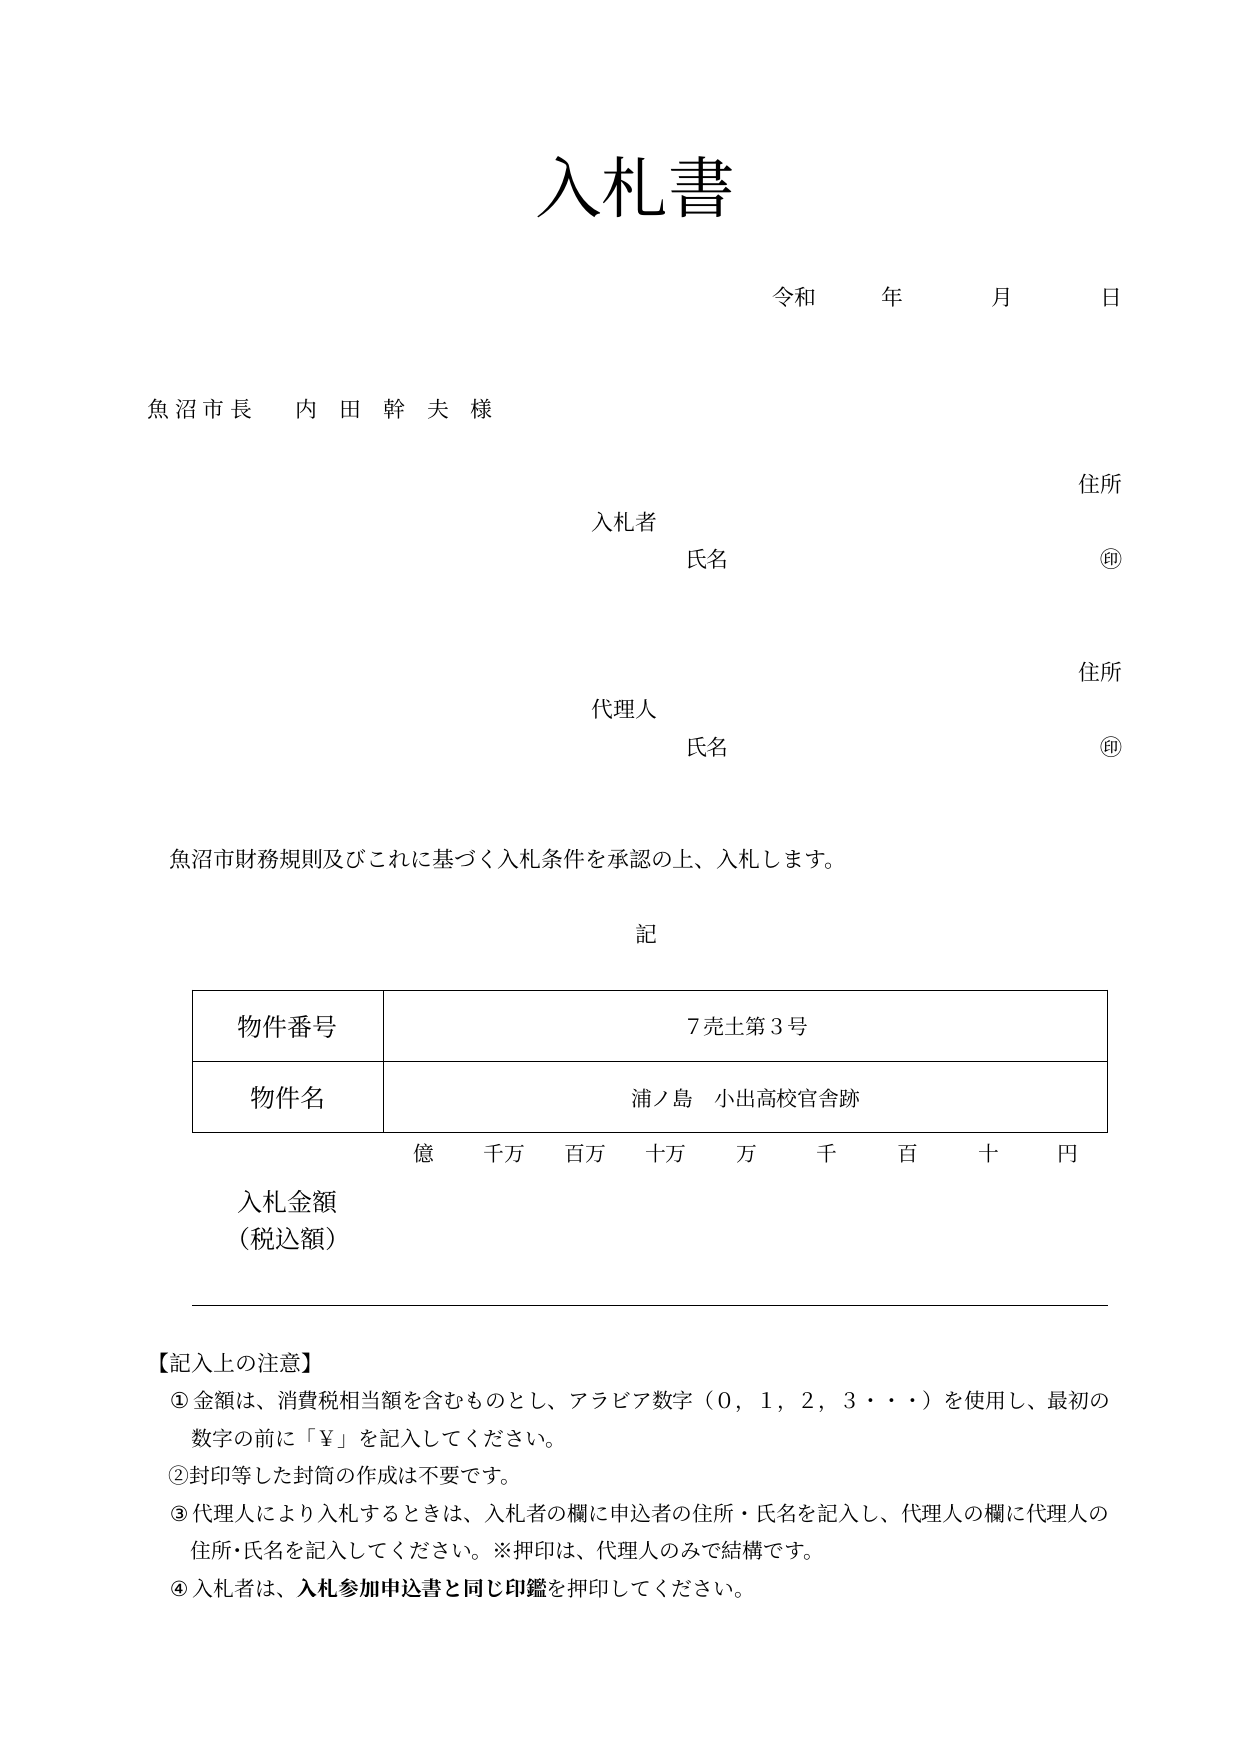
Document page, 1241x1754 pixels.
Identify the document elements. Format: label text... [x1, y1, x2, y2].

table_header 物件番号 [193, 991, 383, 1061]
text 【記入上の注意】 [148, 1343, 1122, 1381]
text 入札書 [148, 127, 1122, 239]
table_cell 百万 [545, 1133, 625, 1305]
text 氏名 ㊞ [148, 727, 1122, 764]
text ①金額は、消費税相当額を含むものとし、アラビア数字（０，１，２，３・・・）を使用し、最初の数字の前に「￥」を記入してください。 [169, 1381, 1122, 1456]
text ④入札者は、入札参加申込書と同じ印鑑を押印してください。 [169, 1568, 1122, 1606]
table_cell 円 [1029, 1133, 1107, 1305]
text 住所 [148, 652, 1122, 689]
table_header ７売土第３号 [384, 991, 1107, 1061]
text 住所 [148, 464, 1122, 502]
table_cell 億 [383, 1133, 464, 1305]
table_cell 物件名 [193, 1062, 383, 1132]
table_cell 十万 [625, 1133, 706, 1305]
table_cell 百 [867, 1133, 948, 1305]
table_cell 千 [787, 1133, 867, 1305]
text 代理人 [148, 689, 1100, 727]
table_cell 十 [948, 1133, 1029, 1305]
text 魚 沼 市 長 内 田 幹 夫 様 [148, 389, 1122, 427]
text 氏名 ㊞ [148, 539, 1122, 577]
table_cell 浦ノ島 小出高校官舎跡 [384, 1062, 1107, 1132]
text ③代理人により入札するときは、入札者の欄に申込者の住所・氏名を記入し、代理人の欄に代理人の住所･氏名を記入してください。※押印は、代理人のみで結構です。 [169, 1493, 1122, 1568]
table_cell 万 [706, 1133, 787, 1305]
table_cell 千万 [464, 1133, 544, 1305]
text 記 [148, 914, 1122, 952]
table_cell 入札金額 （税込額） [192, 1133, 383, 1305]
text ②封印等した封筒の作成は不要です。 [148, 1456, 1122, 1493]
text 魚沼市財務規則及びこれに基づく入札条件を承認の上、入札します。 [148, 839, 1122, 877]
text 令和 年 月 日 [148, 277, 1122, 314]
text 入札者 [148, 502, 1100, 539]
